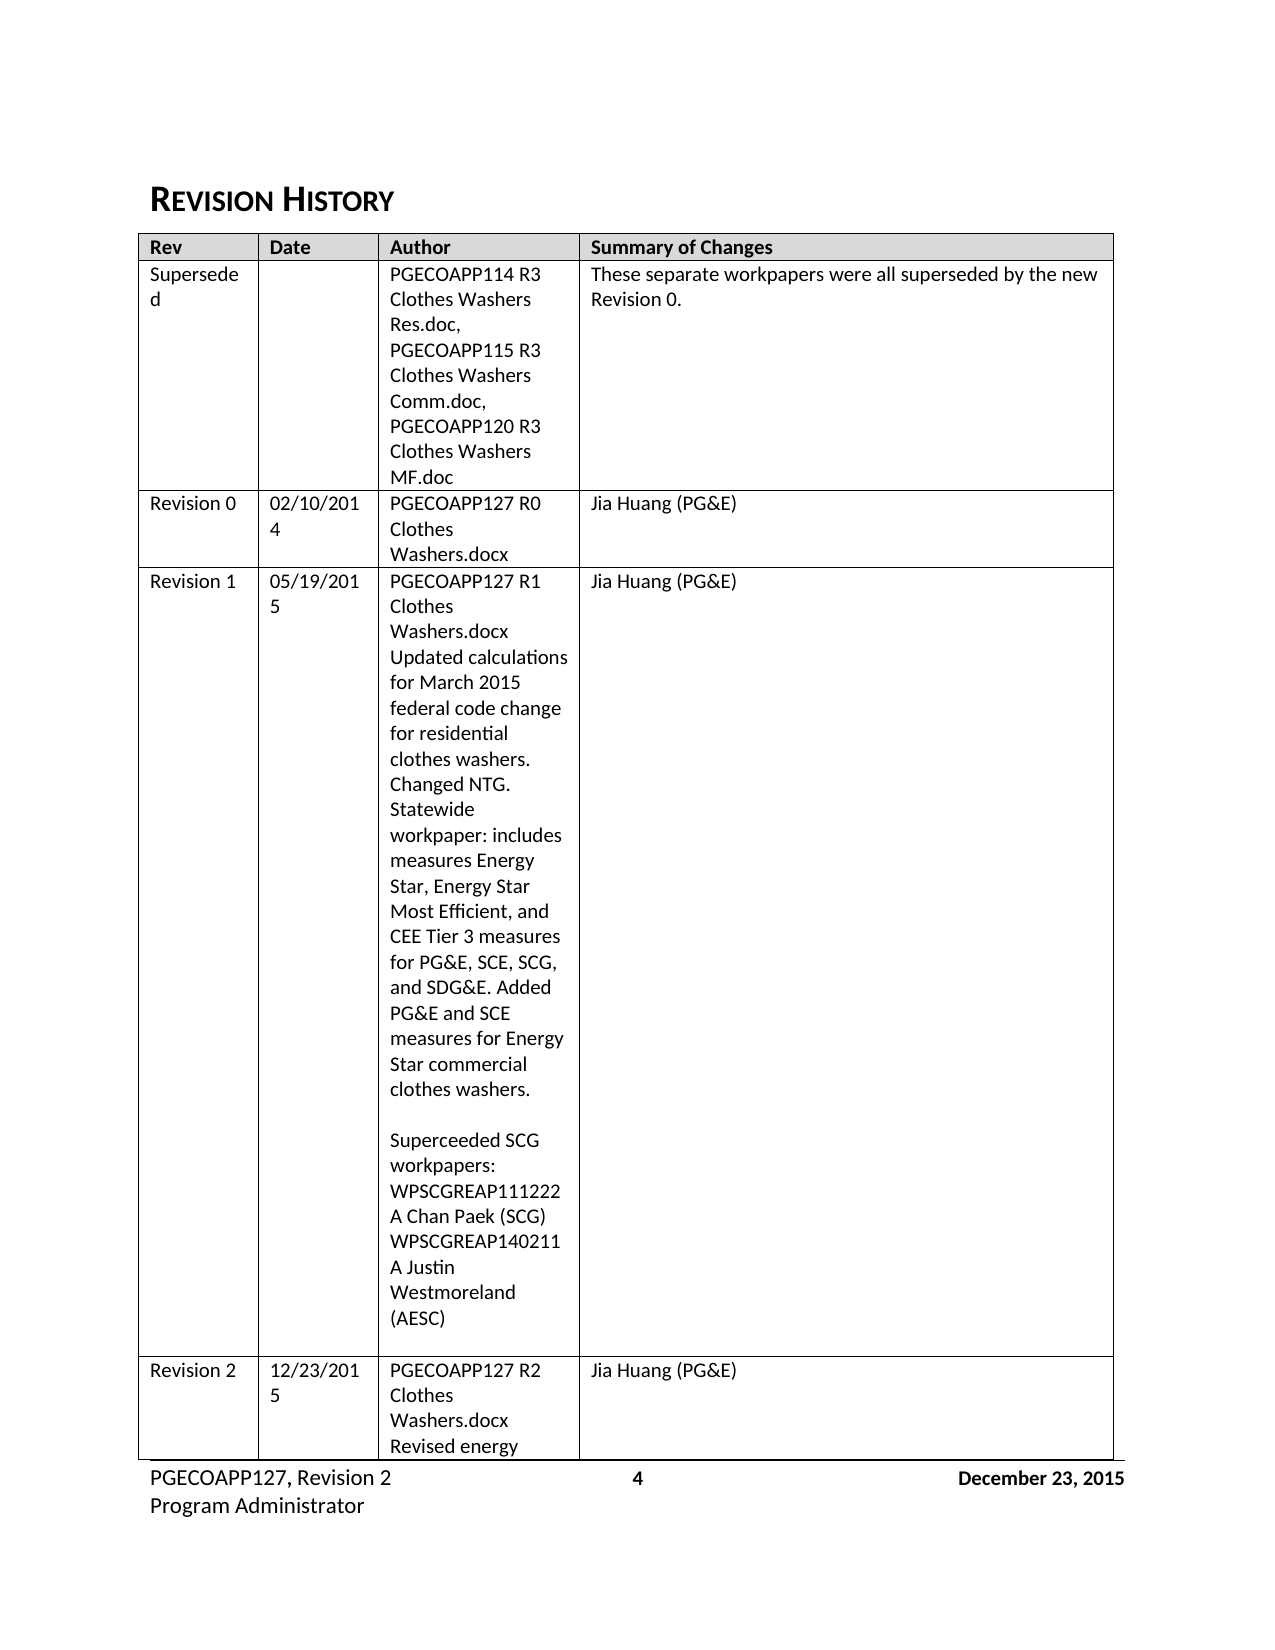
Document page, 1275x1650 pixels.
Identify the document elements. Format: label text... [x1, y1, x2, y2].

table_cell Jia Huang (PG&E) [580, 568, 1113, 1356]
table_header Author [379, 234, 579, 260]
table_cell Superseded [139, 261, 258, 489]
table_cell PGECOAPP114 R3 Clothes Washers Res.doc, PGECOAPP115 R3 Clothes Washers Comm.doc, PGECOAPP120 R3 Clothes Washers MF.doc [379, 261, 579, 489]
table_cell PGECOAPP127 R0 Clothes Washers.docx [379, 491, 579, 567]
table_header Rev [139, 234, 258, 260]
table_cell Revision 2 [139, 1357, 258, 1458]
table_cell These separate workpapers were all superseded by the new Revision 0. [580, 261, 1113, 489]
table_cell PGECOAPP127 R1 Clothes Washers.docx Updated calculations for March 2015 federal code change for residential clothes washers. Changed NTG. Statewide workpaper: includes measures Energy Star, Energy Star Most Efficient, and CEE Tier 3 measures for PG&E, SCE, SCG, and SDG&E. Added PG&E and SCE measures for Energy Star commercial clothes washers. Superceeded SCG workpapers: WPSCGREAP111222A Chan Paek (SCG) WPSCGREAP140211A Justin Westmoreland (AESC) [379, 568, 579, 1356]
table_cell Jia Huang (PG&E) [580, 491, 1113, 567]
table_cell 12/23/2015 [259, 1357, 378, 1458]
table_cell 05/19/2015 [259, 568, 378, 1356]
subtitle Revision History [150, 175, 1125, 221]
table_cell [379, 1357, 579, 1458]
table_cell Revision 0 [139, 491, 258, 567]
table_cell Jia Huang (PG&E) [580, 1357, 1113, 1458]
table_cell 02/10/2014 [259, 491, 378, 567]
table_cell Revision 1 [139, 568, 258, 1356]
table_cell [259, 261, 378, 489]
table_header Summary of Changes [580, 234, 1113, 260]
table_header Date [259, 234, 378, 260]
